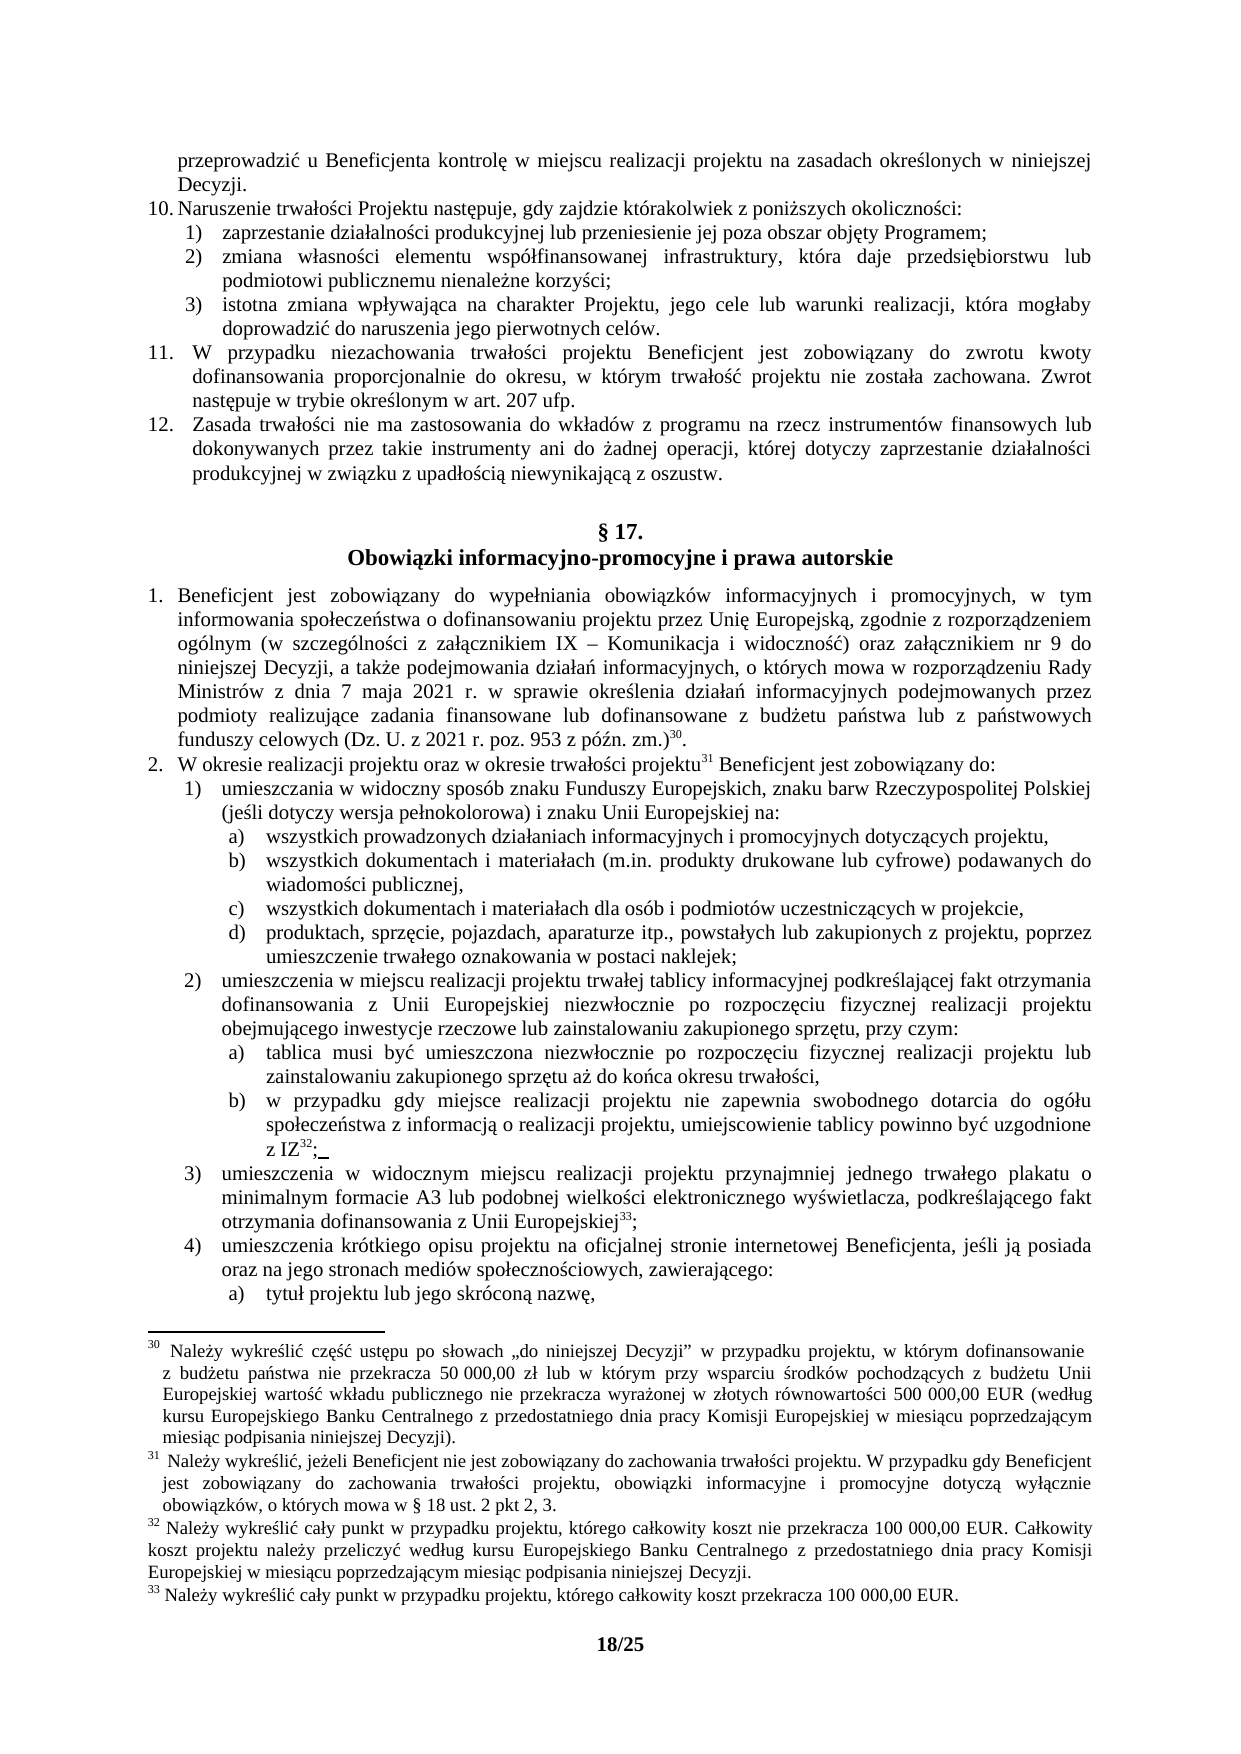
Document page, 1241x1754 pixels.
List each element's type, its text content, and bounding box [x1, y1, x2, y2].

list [148, 148, 1093, 196]
list wszystkich dokumentach i materiałach dla osób i podmiotów uczestniczących w projekcie, [228, 896, 1093, 920]
list w przypadku gdy miejsce realizacji projektu nie zapewnia swobodnego dotarcia do ogółu społeczeństwa z informacją o realizacji projektu, umiejscowienie tablicy powinno być uzgodnione z IZ; [228, 1088, 1093, 1161]
list Naruszenie trwałości Projektu następuje, gdy zajdzie którakolwiek z poniższych okoliczności: [148, 196, 1093, 220]
subtitle § 17. Obowiązki informacyjno-promocyjne i prawa autorskie [148, 518, 1093, 571]
list produktach, sprzęcie, pojazdach, aparaturze itp., powstałych lub zakupionych z projektu, poprzez umieszczenie trwałego oznakowania w postaci naklejek; [228, 920, 1093, 968]
list istotna zmiana wpływająca na charakter Projektu, jego cele lub warunki realizacji, która mogłaby doprowadzić do naruszenia jego pierwotnych celów. [185, 292, 1093, 340]
list umieszczenia w miejscu realizacji projektu trwałej tablicy informacyjnej podkreślającej fakt otrzymania dofinansowania z Unii Europejskiej niezwłocznie po rozpoczęciu fizycznej realizacji projektu obejmującego inwestycje rzeczowe lub zainstalowaniu zakupionego sprzętu, przy czym: [184, 968, 1093, 1040]
list wszystkich dokumentach i materiałach (m.in. produkty drukowane lub cyfrowe) podawanych do wiadomości publicznej, [228, 848, 1093, 896]
list tytuł projektu lub jego skróconą nazwę, [228, 1281, 1093, 1305]
list zmiana własności elementu współfinansowanej infrastruktury, która daje przedsiębiorstwu lub podmiotowi publicznemu nienależne korzyści; [185, 244, 1093, 292]
list tablica musi być umieszczona niezwłocznie po rozpoczęciu fizycznej realizacji projektu lub zainstalowaniu zakupionego sprzętu aż do końca okresu trwałości, [228, 1040, 1093, 1088]
list zaprzestanie działalności produkcyjnej lub przeniesienie jej poza obszar objęty Programem; [185, 220, 1093, 244]
list wszystkich prowadzonych działaniach informacyjnych i promocyjnych dotyczących projektu, [228, 824, 1093, 848]
list Zasada trwałości nie ma zastosowania do wkładów z programu na rzecz instrumentów finansowych lub dokonywanych przez takie instrumenty ani do żadnej operacji, której dotyczy zaprzestanie działalności produkcyjnej w związku z upadłością niewynikającą z oszustw. [148, 412, 1093, 484]
list W przypadku niezachowania trwałości projektu Beneficjent jest zobowiązany do zwrotu kwoty dofinansowania proporcjonalnie do okresu, w którym trwałość projektu nie została zachowana. Zwrot następuje w trybie określonym w art. 207 ufp. [148, 340, 1093, 412]
list umieszczenia krótkiego opisu projektu na oficjalnej stronie internetowej Beneficjenta, jeśli ją posiada oraz na jego stronach mediów społecznościowych, zawierającego: [184, 1233, 1093, 1281]
list W okresie realizacji projektu oraz w okresie trwałości projektu Beneficjent jest zobowiązany do: [148, 751, 1093, 776]
list Beneficjent jest zobowiązany do wypełniania obowiązków informacyjnych i promocyjnych, w tym informowania społeczeństwa o dofinansowaniu projektu przez Unię Europejską, zgodnie z rozporządzeniem ogólnym (w szczególności z załącznikiem IX – Komunikacja i widoczność) oraz załącznikiem nr 9 do niniejszej Decyzji, a także podejmowania działań informacyjnych, o których mowa w rozporządzeniu Rady Ministrów z dnia 7 maja 2021 r. w sprawie określenia działań informacyjnych podejmowanych przez podmioty realizujące zadania finansowane lub dofinansowane z budżetu państwa lub z państwowych funduszy celowych (Dz. U. z 2021 r. poz. 953 z późn. zm.). [148, 583, 1093, 751]
list umieszczania w widoczny sposób znaku Funduszy Europejskich, znaku barw Rzeczypospolitej Polskiej (jeśli dotyczy wersja pełnokolorowa) i znaku Unii Europejskiej na: [184, 776, 1093, 824]
list umieszczenia w widocznym miejscu realizacji projektu przynajmniej jednego trwałego plakatu o minimalnym formacie A3 lub podobnej wielkości elektronicznego wyświetlacza, podkreślającego fakt otrzymania dofinansowania z Unii Europejskiej; [184, 1161, 1093, 1233]
